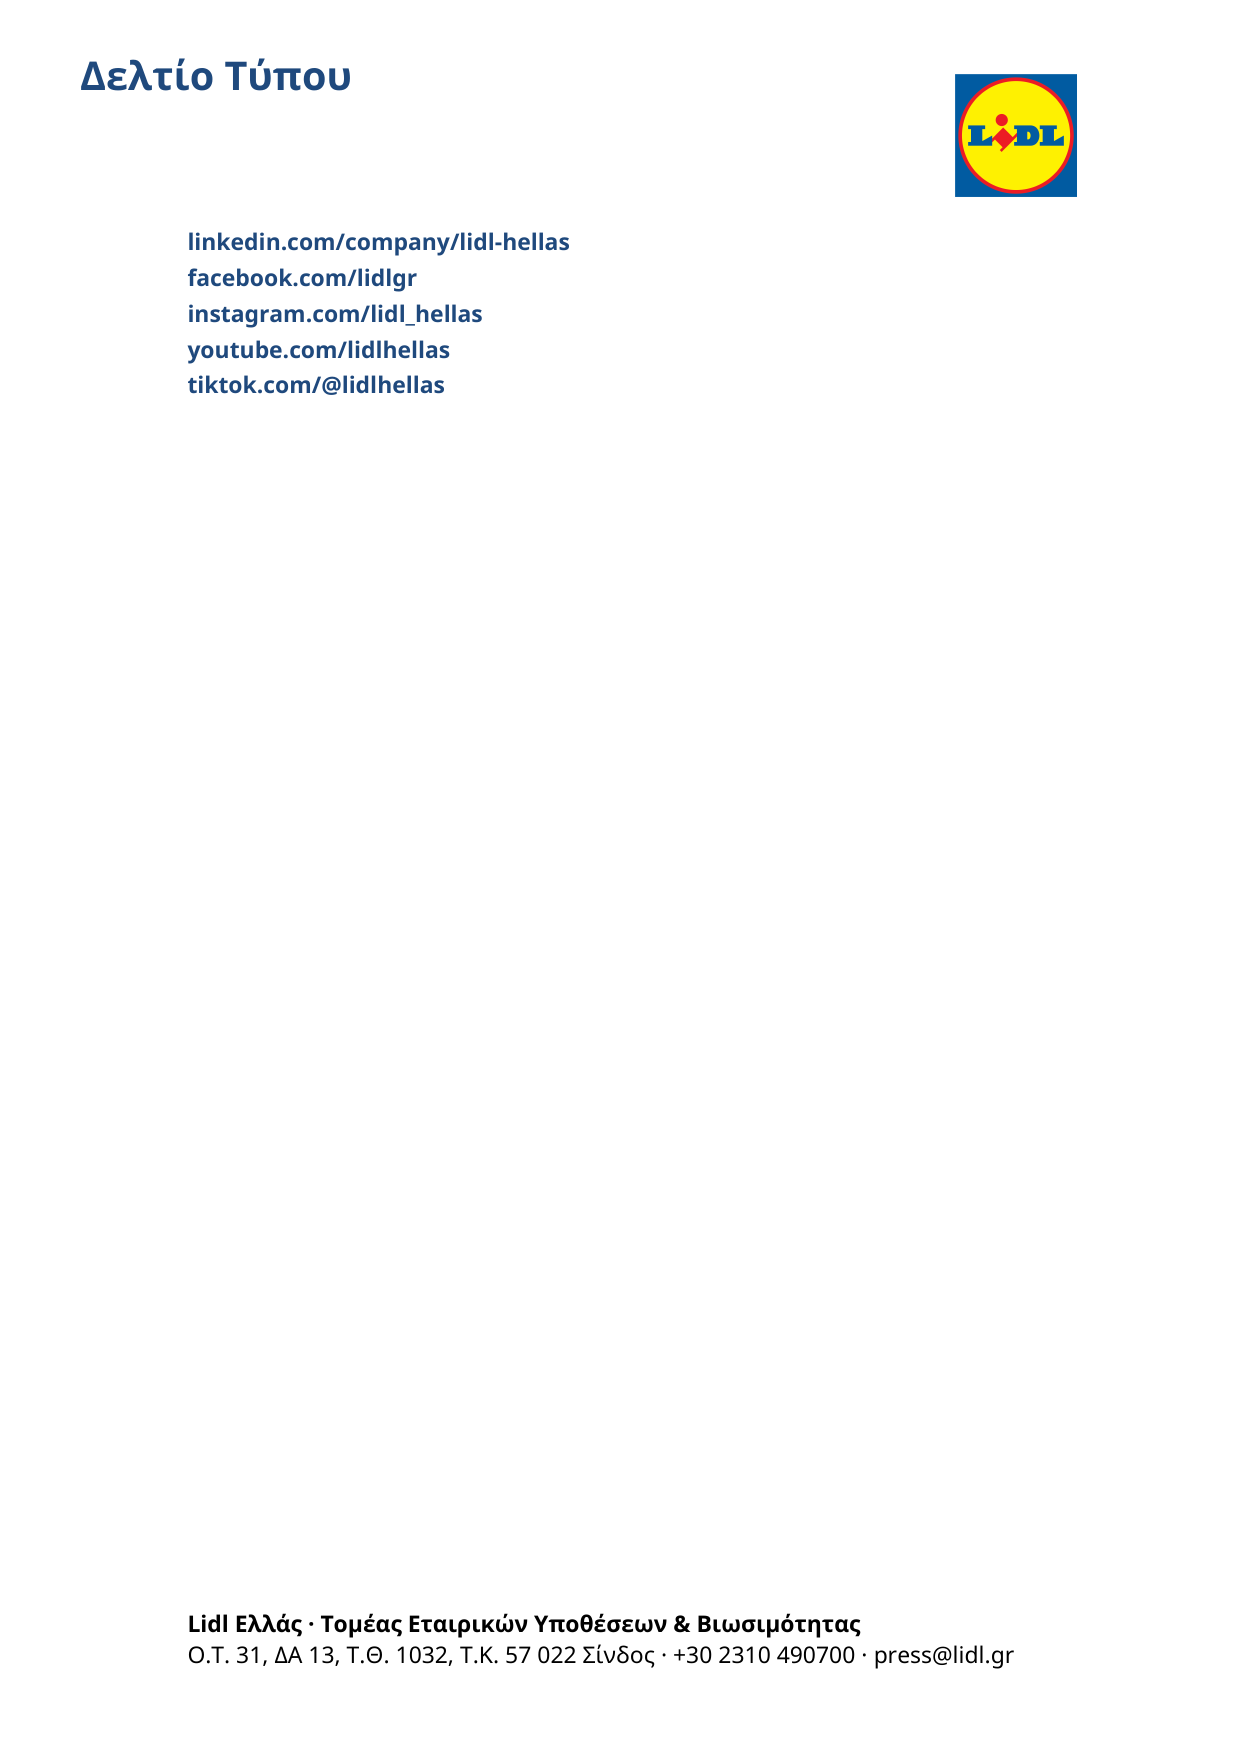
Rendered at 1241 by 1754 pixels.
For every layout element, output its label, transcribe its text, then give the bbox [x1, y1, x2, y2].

text youtube.com/lidlhellas [187, 333, 1078, 365]
picture [954, 73, 1078, 198]
text instagram.com/lidl_hellas [187, 298, 1078, 329]
text linkedin.com/company/lidl-hellas [187, 226, 1078, 257]
text facebook.com/lidlgr [187, 262, 1078, 293]
text tiktok.com/@lidlhellas [187, 369, 1078, 401]
